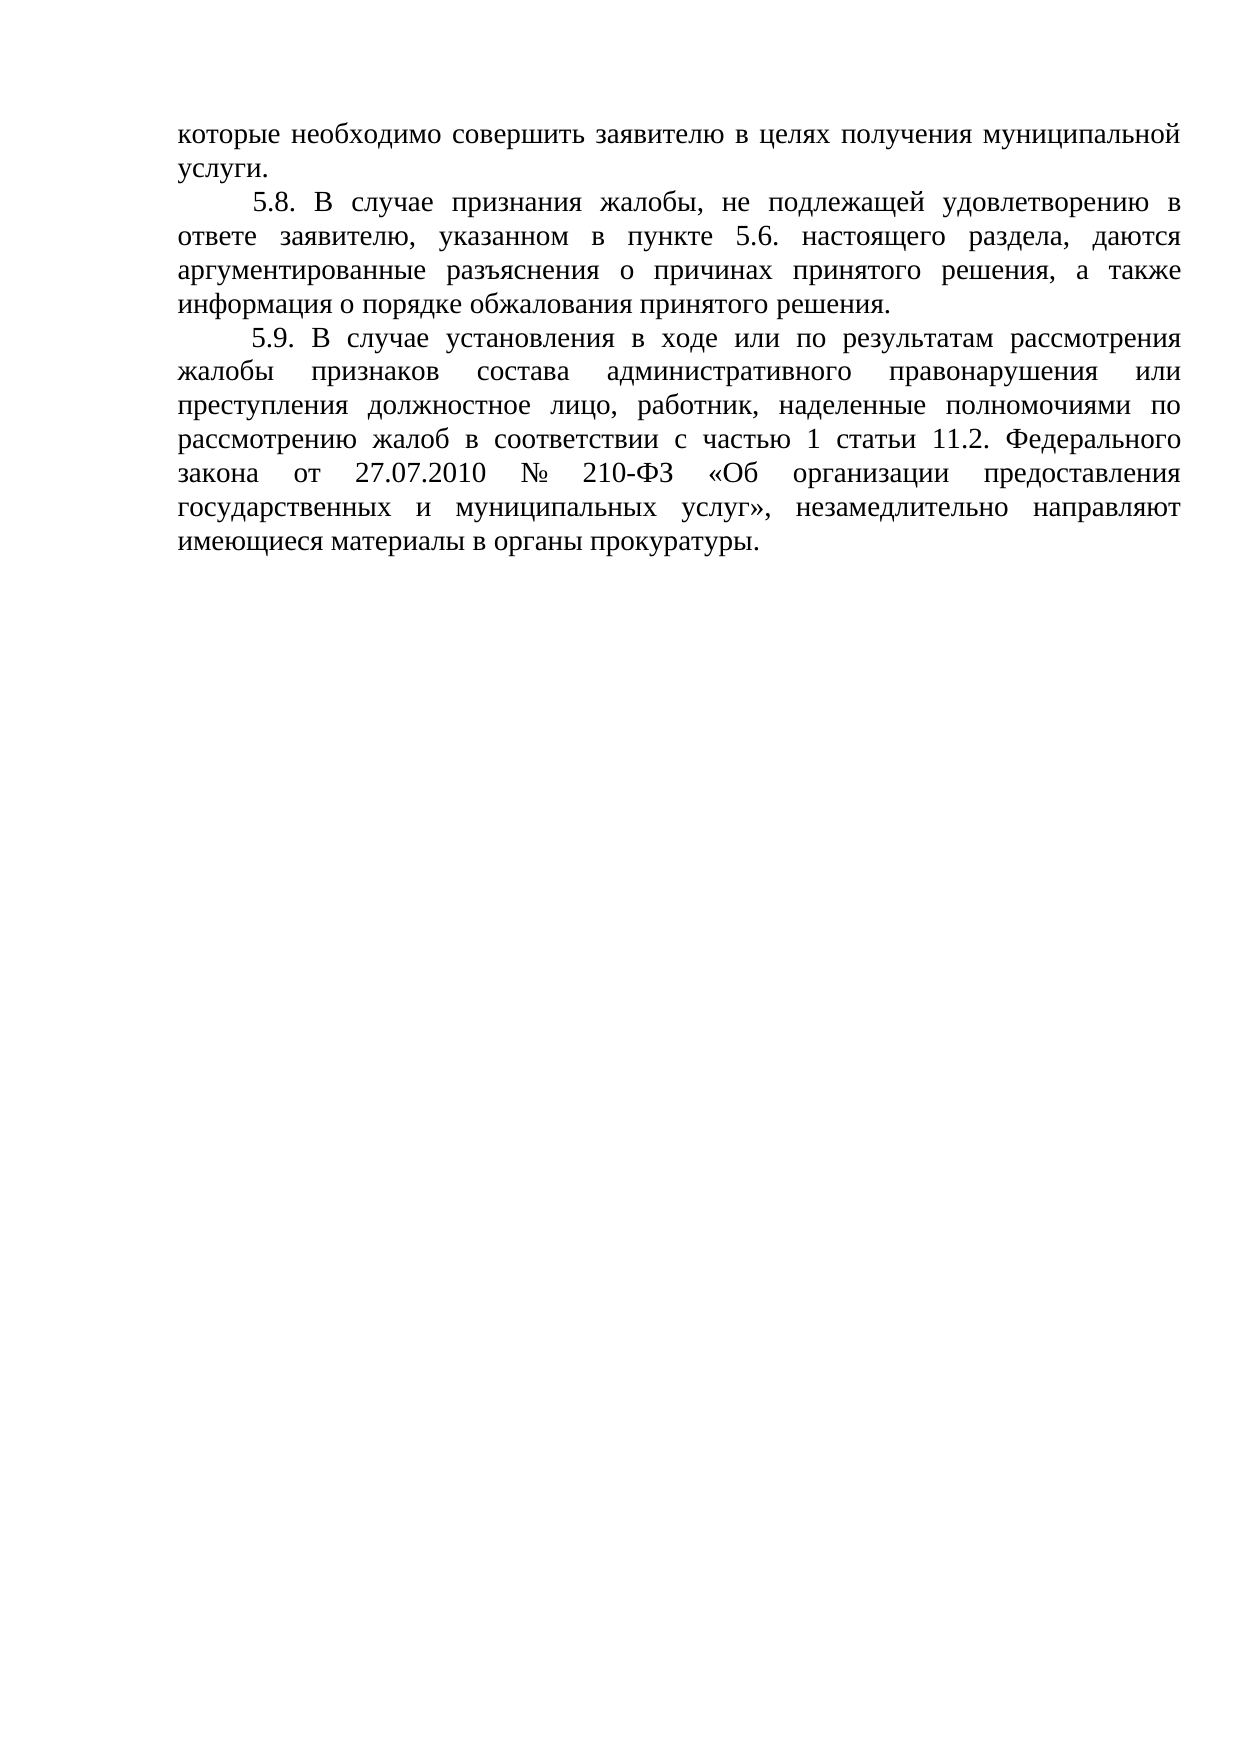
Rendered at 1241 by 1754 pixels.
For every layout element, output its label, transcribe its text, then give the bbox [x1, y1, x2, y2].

text которые необходимо совершить заявителю в целях получения муниципальной услуги. [177, 116, 1181, 184]
list В случае установления в ходе или по результатам рассмотрения жалобы признаков состава административного правонарушения или преступления должностное лицо, работник, наделенные полномочиями по рассмотрению жалоб в соответствии с частью 1 статьи 11.2. Федерального закона от 27.07.2010 № 210-ФЗ «Об организации предоставления государственных и муниципальных услуг», незамедлительно направляют имеющиеся материалы в органы прокуратуры. [177, 320, 1181, 556]
list В случае признания жалобы, не подлежащей удовлетворению в ответе заявителю, указанном в пункте 5.6. настоящего раздела, даются аргументированные разъяснения о причинах принятого решения, а также информация о порядке обжалования принятого решения. [177, 184, 1181, 319]
